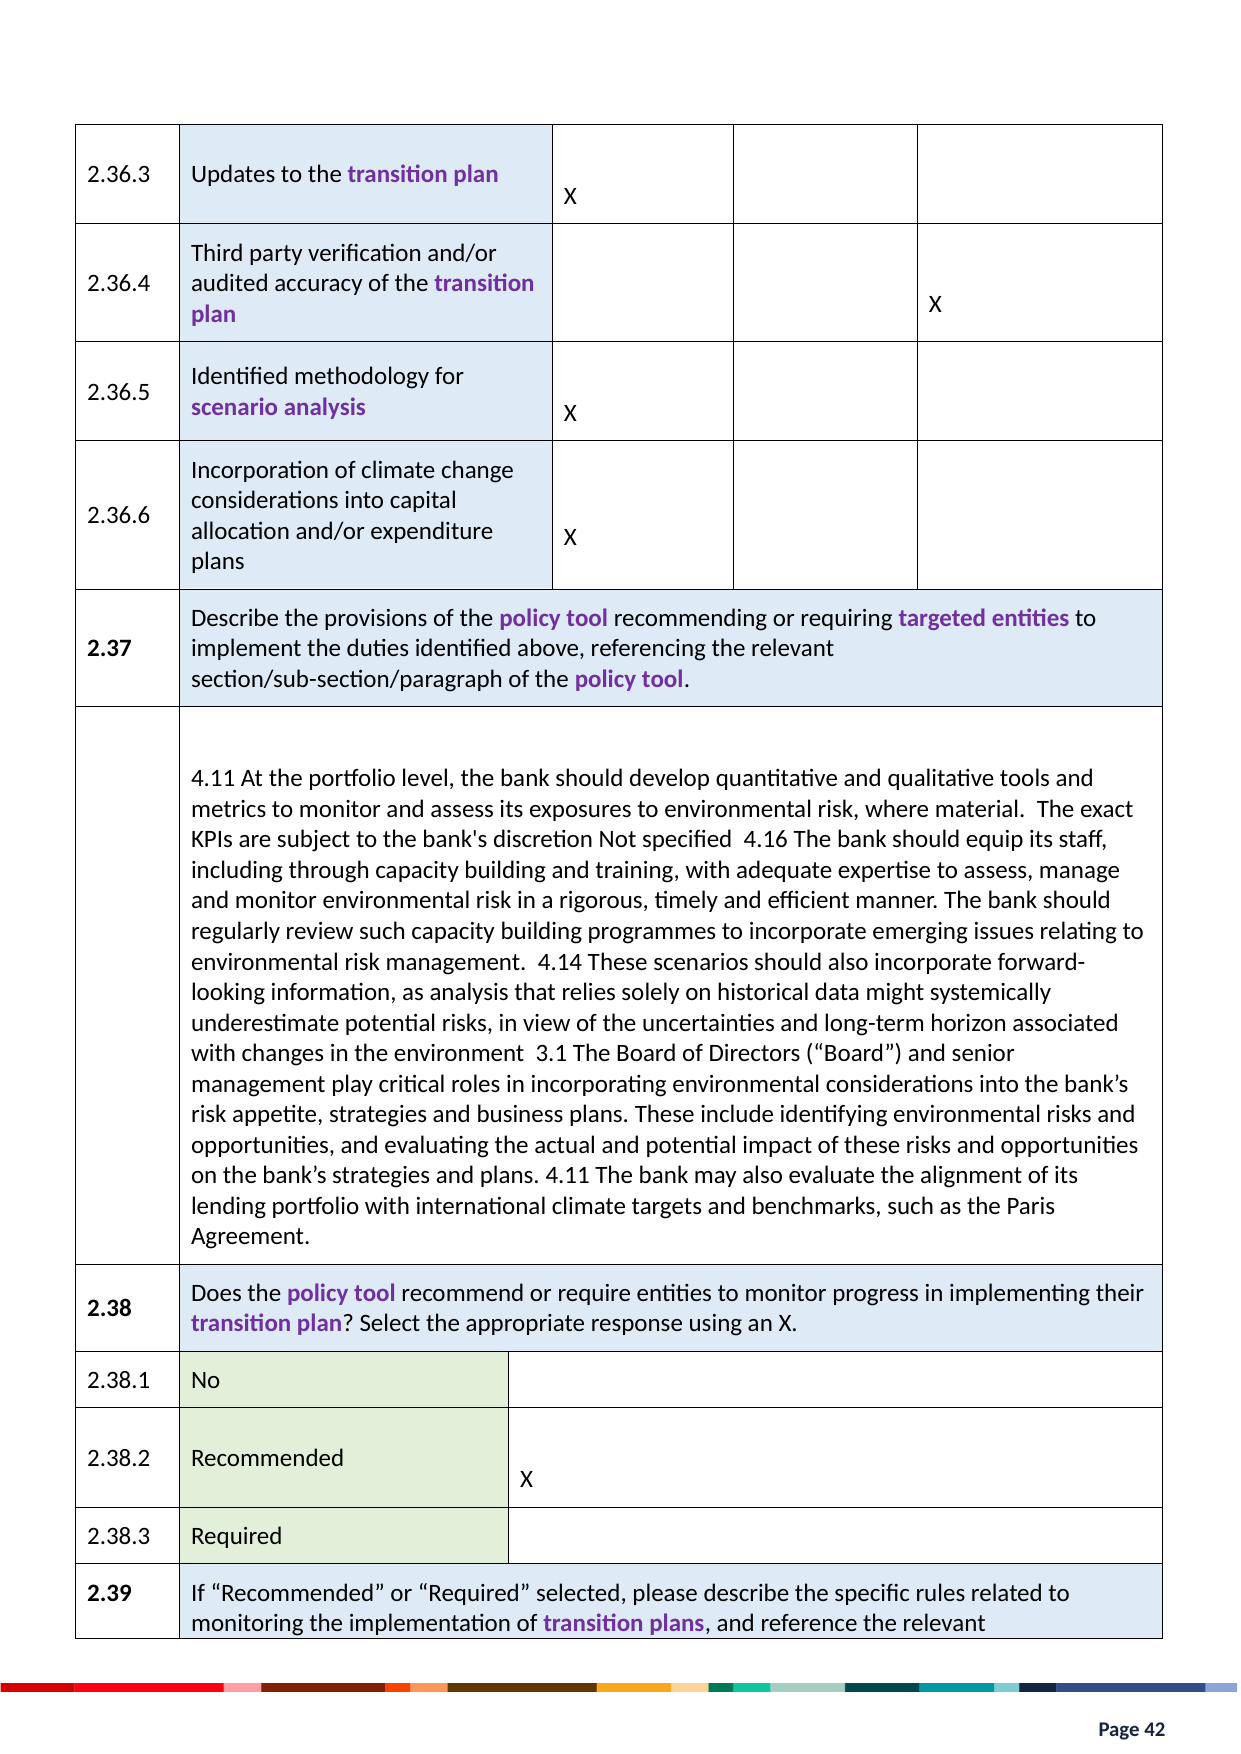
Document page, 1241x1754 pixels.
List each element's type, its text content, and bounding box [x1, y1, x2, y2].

table_cell Does the policy tool recommend or require entities to monitor progress in implementing their transition plan? Select the appropriate response using an X. [180, 1265, 1162, 1351]
table_cell X [553, 441, 733, 588]
table_cell 2.36.6 [76, 441, 179, 588]
table_cell 2.36.3 [76, 125, 179, 223]
table_cell 2.36.4 [76, 224, 179, 341]
table_cell [734, 441, 917, 588]
table_cell Incorporation of climate change considerations into capital allocation and/or expenditure plans [180, 441, 552, 588]
table_cell 2.38.3 [76, 1508, 179, 1563]
table_cell 2.37 [76, 590, 179, 706]
table_cell Required [180, 1508, 508, 1563]
table_cell No [180, 1352, 508, 1407]
table_cell [509, 1508, 1162, 1563]
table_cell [180, 1564, 1162, 1638]
table_cell [734, 224, 917, 341]
table_cell [734, 125, 917, 223]
table_cell Third party verification and/or audited accuracy of the transition plan [180, 224, 552, 341]
picture [0, 1683, 1236, 1692]
table_cell Recommended [180, 1408, 508, 1507]
table_cell [734, 342, 917, 440]
table_cell X [509, 1408, 1162, 1507]
table_cell [509, 1352, 1162, 1407]
table_cell [918, 125, 1162, 223]
table_cell [918, 441, 1162, 588]
table_cell [553, 224, 733, 341]
table_cell 4.11 At the portfolio level, the bank should develop quantitative and qualitative tools and metrics to monitor and assess its exposures to environmental risk, where material. The exact KPIs are subject to the bank's discretion Not specified 4.16 The bank should equip its staff, including through capacity building and training, with adequate expertise to assess, manage and monitor environmental risk in a rigorous, timely and efficient manner. The bank should regularly review such capacity building programmes to incorporate emerging issues relating to environmental risk management. 4.14 These scenarios should also incorporate forward-looking information, as analysis that relies solely on historical data might systemically underestimate potential risks, in view of the uncertainties and long-term horizon associated with changes in the environment 3.1 The Board of Directors (“Board”) and senior management play critical roles in incorporating environmental considerations into the bank’s risk appetite, strategies and business plans. These include identifying environmental risks and opportunities, and evaluating the actual and potential impact of these risks and opportunities on the bank’s strategies and plans. 4.11 The bank may also evaluate the alignment of its lending portfolio with international climate targets and benchmarks, such as the Paris Agreement. [180, 707, 1162, 1263]
table_cell [76, 707, 179, 1263]
table_cell X [918, 224, 1162, 341]
table_cell X [553, 125, 733, 223]
table_cell X [553, 342, 733, 440]
table_cell Identified methodology for scenario analysis [180, 342, 552, 440]
table_cell Updates to the transition plan [180, 125, 552, 223]
table_cell Describe the provisions of the policy tool recommending or requiring targeted entities to implement the duties identified above, referencing the relevant section/sub-section/paragraph of the policy tool. [180, 590, 1162, 706]
table_cell 2.36.5 [76, 342, 179, 440]
table_cell 2.39 [76, 1564, 179, 1638]
table_cell 2.38.2 [76, 1408, 179, 1507]
table_cell 2.38 [76, 1265, 179, 1351]
table_cell [918, 342, 1162, 440]
table_cell 2.38.1 [76, 1352, 179, 1407]
